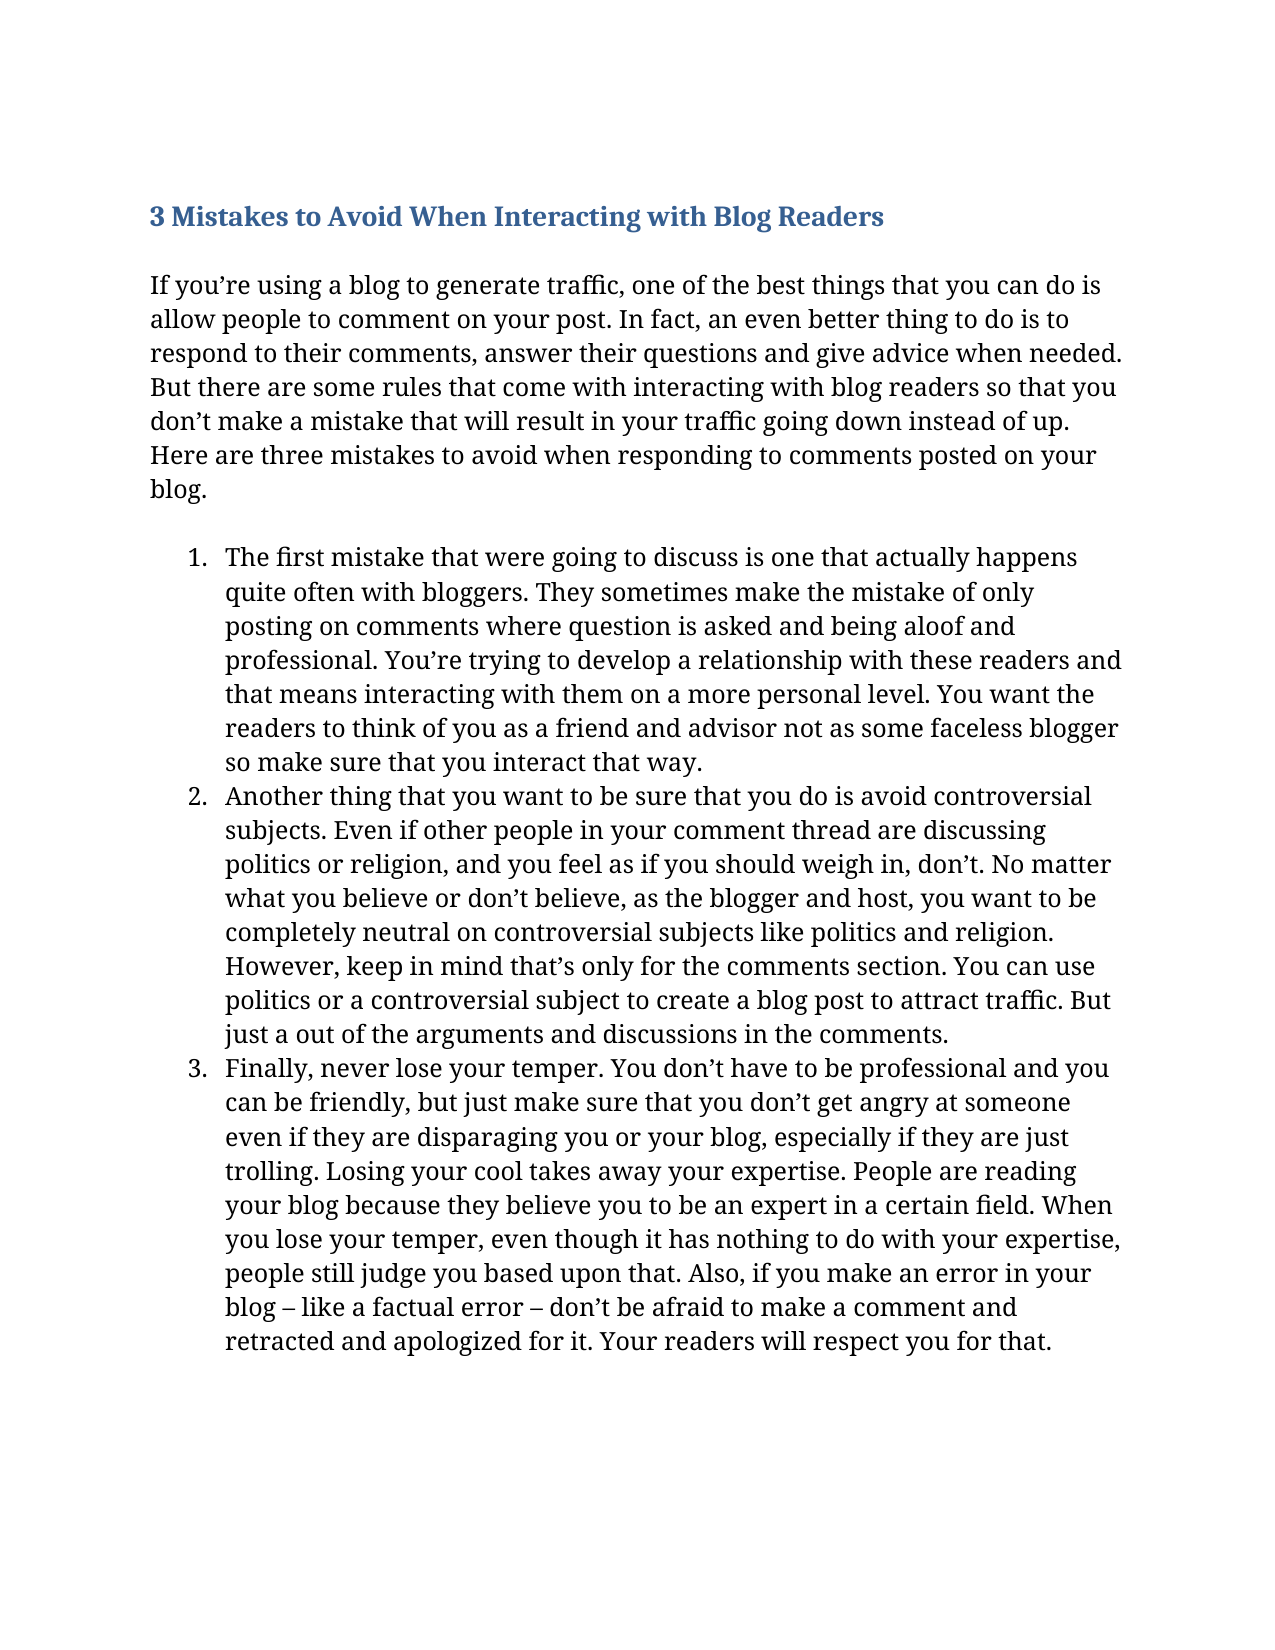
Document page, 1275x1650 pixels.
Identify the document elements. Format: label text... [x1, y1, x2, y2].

list Finally, never lose your temper. You don’t have to be professional and you can be friendly, but just make sure that you don’t get angry at someone even if they are disparaging you or your blog, especially if they are just trolling. Losing your cool takes away your expertise. People are reading your blog because they believe you to be an expert in a certain field. When you lose your temper, even though it has nothing to do with your expertise, people still judge you based upon that. Also, if you make an error in your blog – like a factual error – don’t be afraid to make a comment and retracted and apologized for it. Your readers will respect you for that. [187, 1051, 1125, 1358]
list Another thing that you want to be sure that you do is avoid controversial subjects. Even if other people in your comment thread are discussing politics or religion, and you feel as if you should weigh in, don’t. No matter what you believe or don’t believe, as the blogger and host, you want to be completely neutral on controversial subjects like politics and religion. However, keep in mind that’s only for the comments section. You can use politics or a controversial subject to create a blog post to attract traffic. But just a out of the arguments and discussions in the comments. [187, 778, 1125, 1051]
text If you’re using a blog to generate traffic, one of the best things that you can do is allow people to comment on your post. In fact, an even better thing to do is to respond to their comments, answer their questions and give advice when needed. But there are some rules that come with interacting with blog readers so that you don’t make a mistake that will result in your traffic going down instead of up. Here are three mistakes to avoid when responding to comments posted on your blog. [150, 268, 1125, 506]
list The first mistake that were going to discuss is one that actually happens quite often with bloggers. They sometimes make the mistake of only posting on comments where question is asked and being aloof and professional. You’re trying to develop a relationship with these readers and that means interacting with them on a more personal level. You want the readers to think of you as a friend and advisor not as some faceless blogger so make sure that you interact that way. [187, 540, 1125, 778]
subtitle 3 Mistakes to Avoid When Interacting with Blog Readers [150, 200, 1125, 233]
